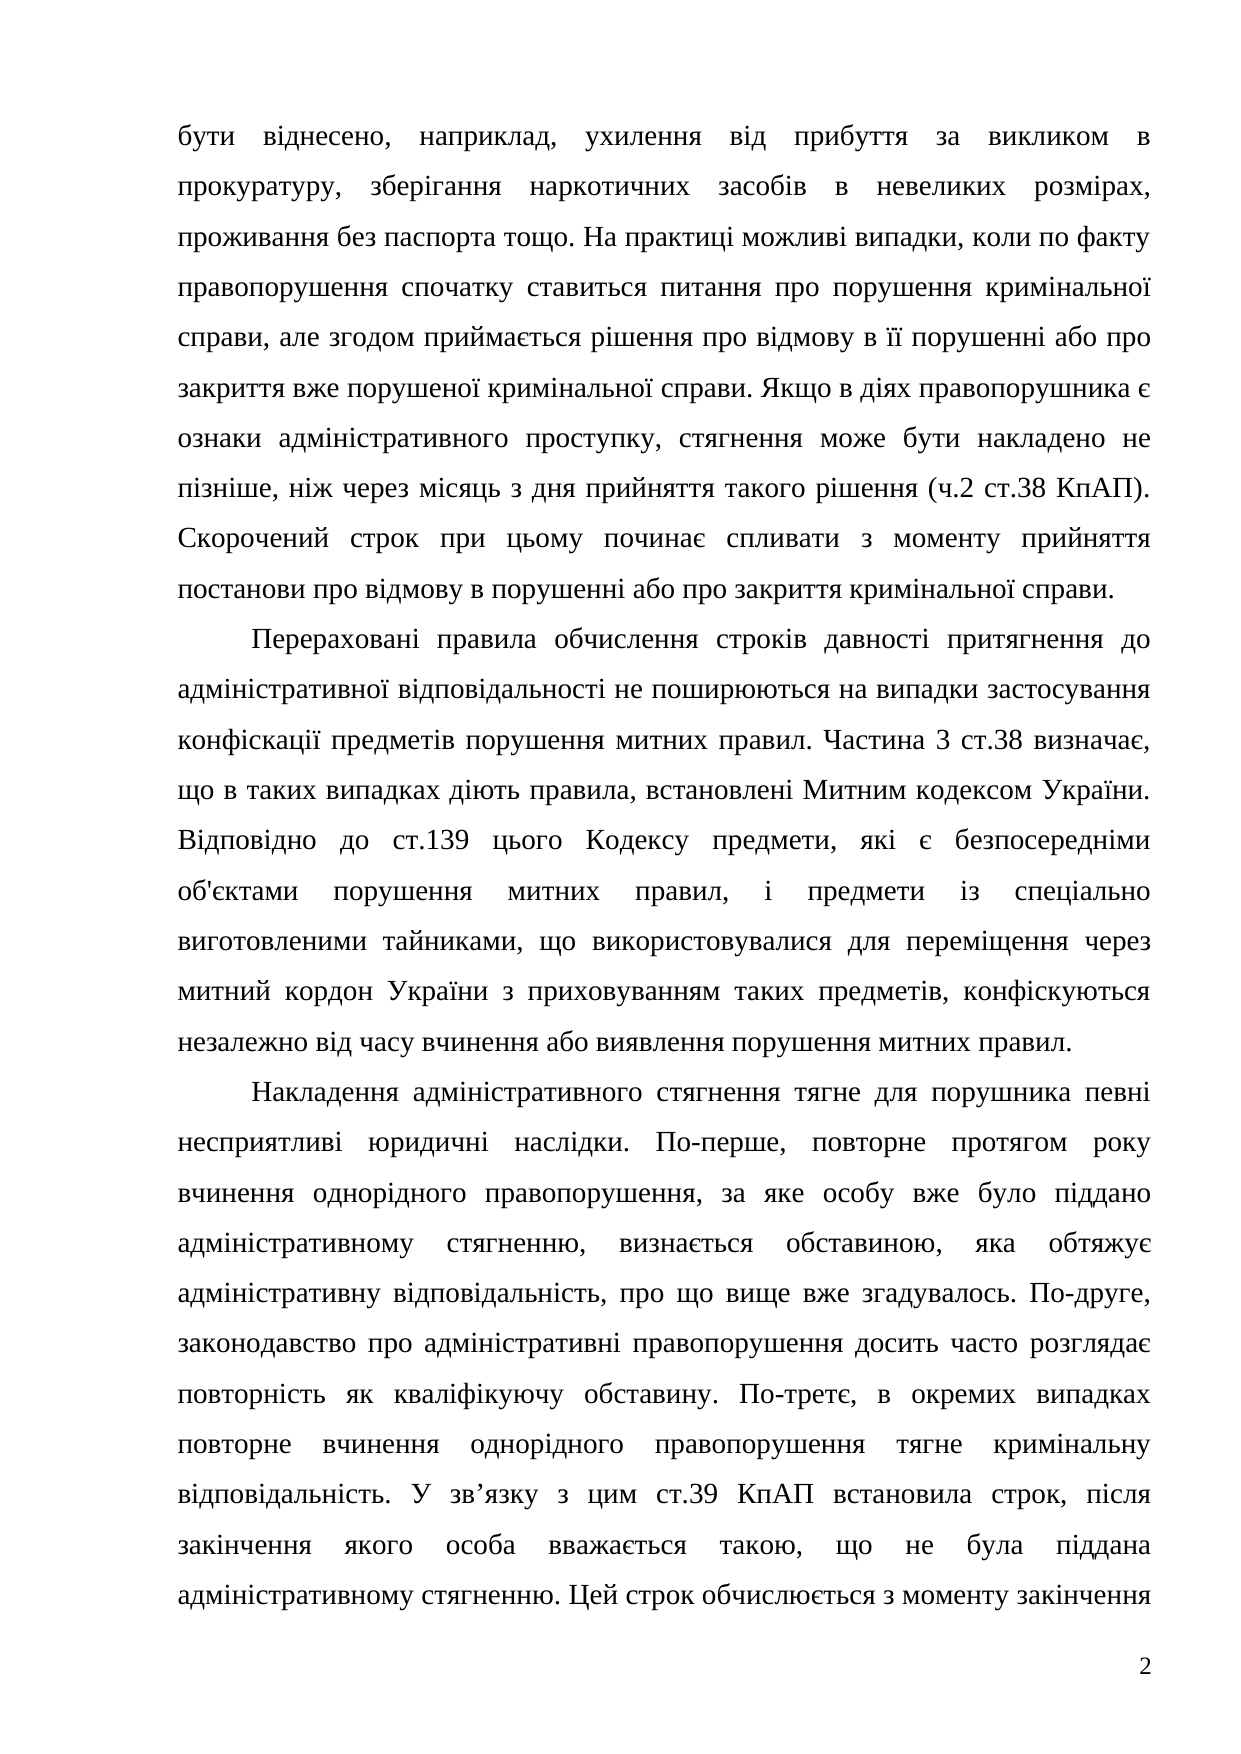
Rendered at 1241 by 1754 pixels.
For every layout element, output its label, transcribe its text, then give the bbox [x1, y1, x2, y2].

text Перераховані правила обчислення строків давності притягнення до адміністративної відповідальності не поширюються на випадки застосування конфіскації предметів порушення митних правил. Частина 3 ст.38 визначає, що в таких випадках діють правила, встановлені Митним кодексом України. Відповідно до ст.139 цього Кодексу предмети, які є безпосередніми об'єктами порушення митних правил, і предмети із спеціально виготовленими тайниками, що використовувалися для переміщення через митний кордон України з приховуванням таких предметів, конфіскуються незалежно від часу вчинення або виявлення порушення митних правил. [177, 621, 1152, 1057]
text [177, 118, 1152, 604]
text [177, 1074, 1152, 1611]
